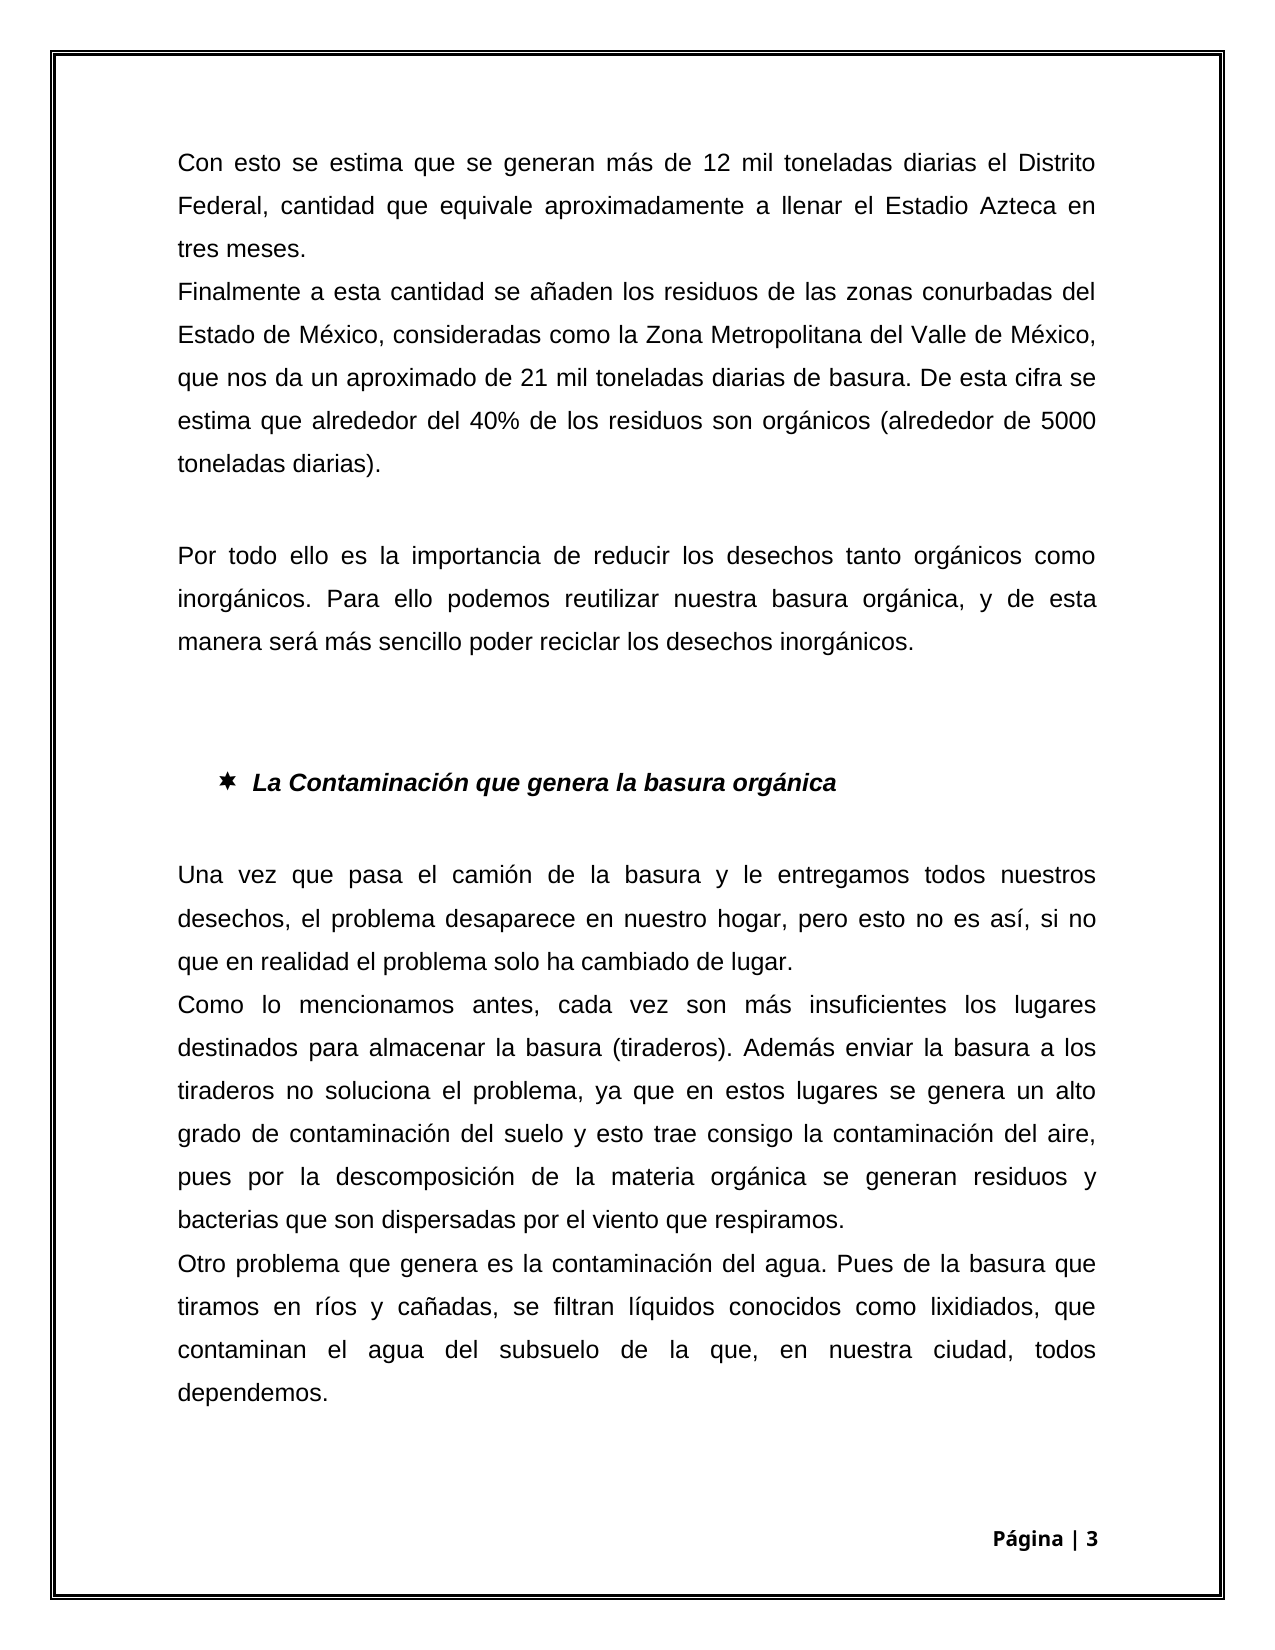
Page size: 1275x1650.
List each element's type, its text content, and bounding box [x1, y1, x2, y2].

text Con esto se estima que se generan más de 12 mil toneladas diarias el Distrito Federal, cantidad que equivale aproximadamente a llenar el Estadio Azteca en tres meses. [177, 147, 1098, 262]
text Una vez que pasa el camión de la basura y le entregamos todos nuestros desechos, el problema desaparece en nuestro hogar, pero esto no es así, si no que en realidad el problema solo ha cambiado de lugar. [177, 860, 1098, 975]
text Por todo ello es la importancia de reducir los desechos tanto orgánicos como inorgánicos. Para ello podemos reutilizar nuestra basura orgánica, y de esta manera será más sencillo poder reciclar los desechos inorgánicos. [177, 541, 1098, 656]
list La Contaminación que genera la basura orgánica [215, 767, 1098, 797]
text Como lo mencionamos antes, cada vez son más insuficientes los lugares destinados para almacenar la basura (tiraderos). Además enviar la basura a los tiraderos no soluciona el problema, ya que en estos lugares se genera un alto grado de contaminación del suelo y esto trae consigo la contaminación del aire, pues por la descomposición de la materia orgánica se generan residuos y bacterias que son dispersadas por el viento que respiramos. [177, 990, 1098, 1234]
text Finalmente a esta cantidad se añaden los residuos de las zonas conurbadas del Estado de México, consideradas como la Zona Metropolitana del Valle de México, que nos da un aproximado de 21 mil toneladas diarias de basura. De esta cifra se estima que alrededor del 40% de los residuos son orgánicos (alrededor de 5000 toneladas diarias). [177, 277, 1098, 478]
text Otro problema que genera es la contaminación del agua. Pues de la basura que tiramos en ríos y cañadas, se filtran líquidos conocidos como lixidiados, que contaminan el agua del subsuelo de la que, en nuestra ciudad, todos dependemos. [177, 1248, 1098, 1491]
